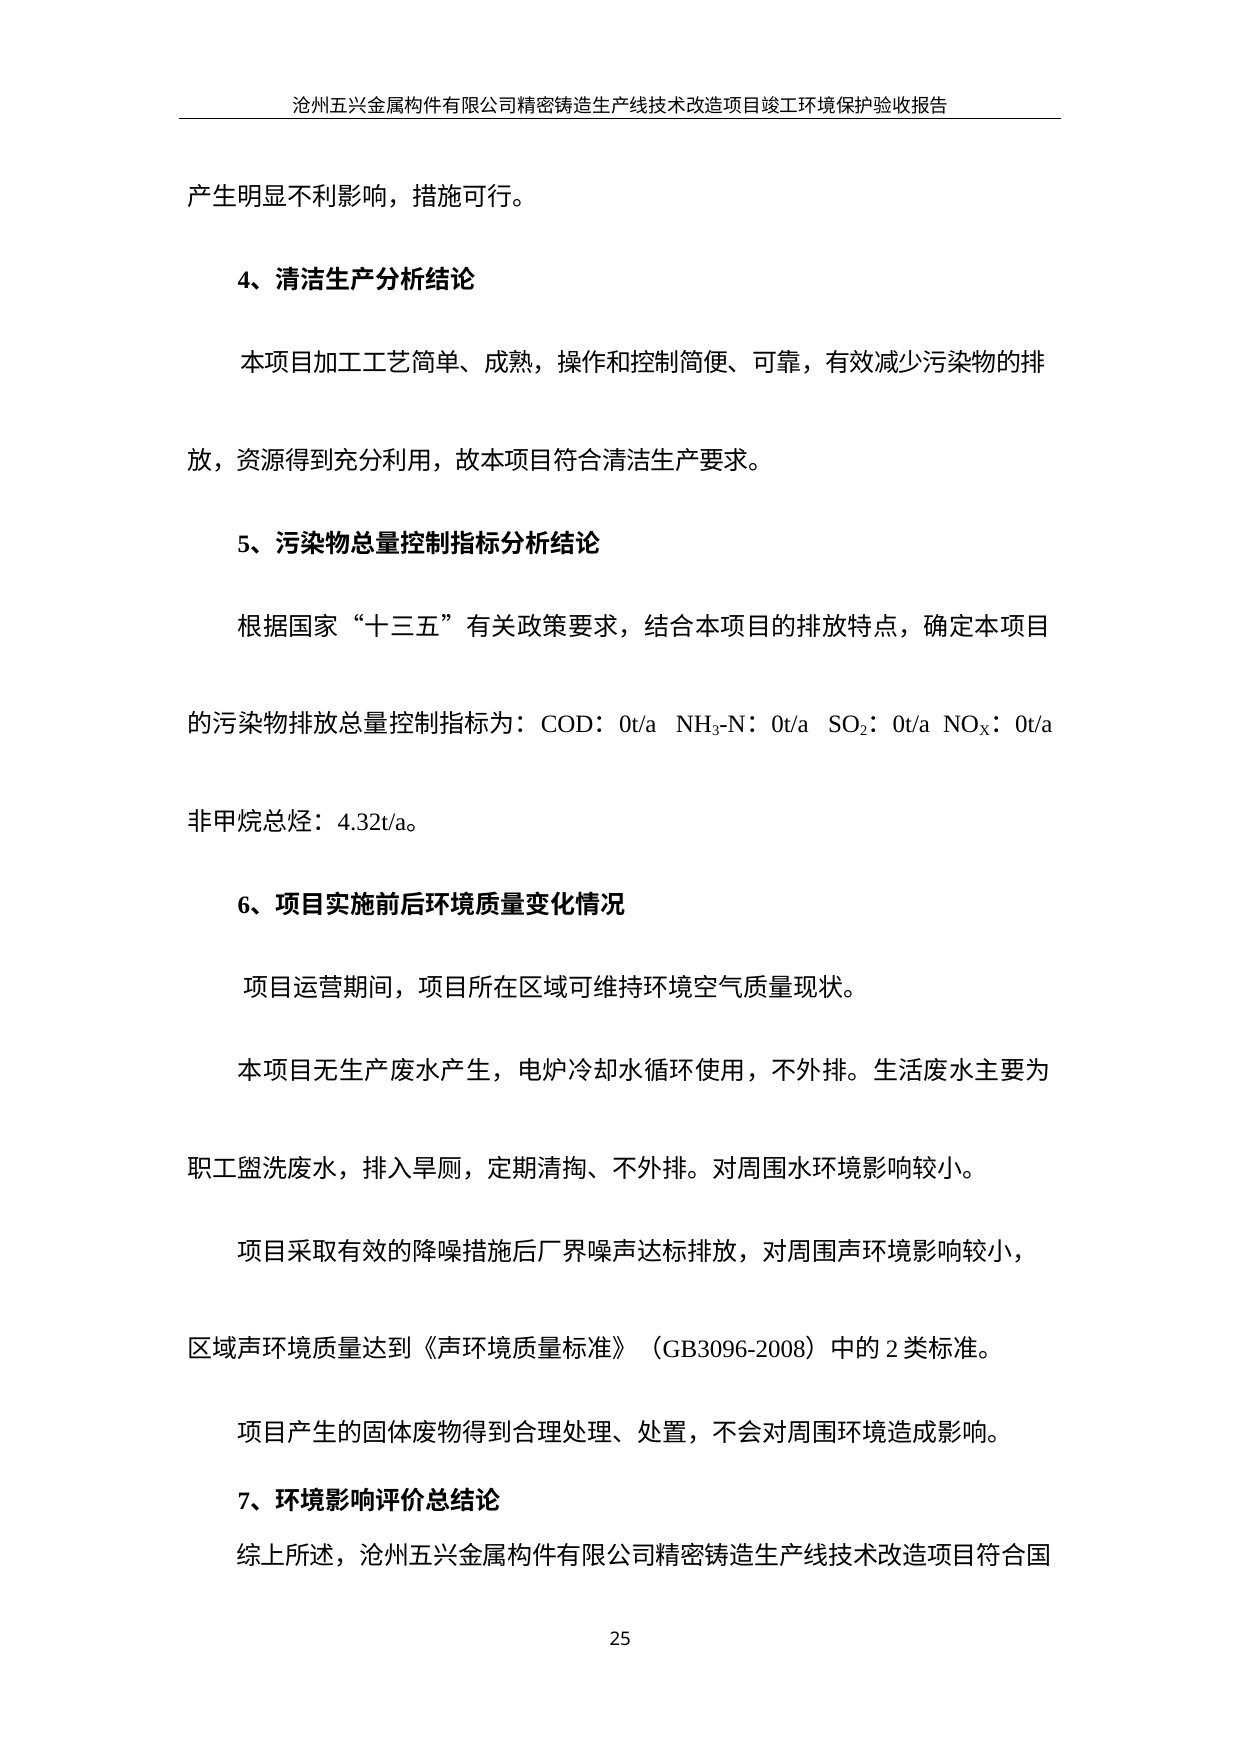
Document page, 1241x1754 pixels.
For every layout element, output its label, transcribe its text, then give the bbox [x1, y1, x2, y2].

text 5、污染物总量控制指标分析结论 [187, 509, 1053, 574]
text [187, 162, 1053, 227]
text 项目采取有效的降噪措施后厂界噪声达标排放，对周围声环境影响较小，区域声环境质量达到《声环境质量标准》（GB3096-2008）中的2类标准。 [187, 1217, 1053, 1379]
text 6、项目实施前后环境质量变化情况 [187, 870, 1053, 935]
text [187, 1535, 1053, 1571]
text 项目产生的固体废物得到合理处理、处置，不会对周围环境造成影响。 [187, 1398, 1053, 1463]
text 4、清洁生产分析结论 [187, 245, 1053, 310]
text 根据国家“十三五”有关政策要求，结合本项目的排放特点，确定本项目的污染物排放总量控制指标为：COD：0t/a NH3-N：0t/a SO2：0t/a NOX：0t/a 非甲烷总烃：4.32t/a。 [187, 592, 1053, 852]
text 本项目加工工艺简单、成熟，操作和控制简便、可靠，有效减少污染物的排放，资源得到充分利用，故本项目符合清洁生产要求。 [187, 328, 1053, 491]
text 项目运营期间，项目所在区域可维持环境空气质量现状。 [187, 953, 1053, 1018]
text 7、环境影响评价总结论 [187, 1481, 1053, 1517]
text 本项目无生产废水产生，电炉冷却水循环使用，不外排。生活废水主要为职工盥洗废水，排入旱厕，定期清掏、不外排。对周围水环境影响较小。 [187, 1036, 1053, 1199]
